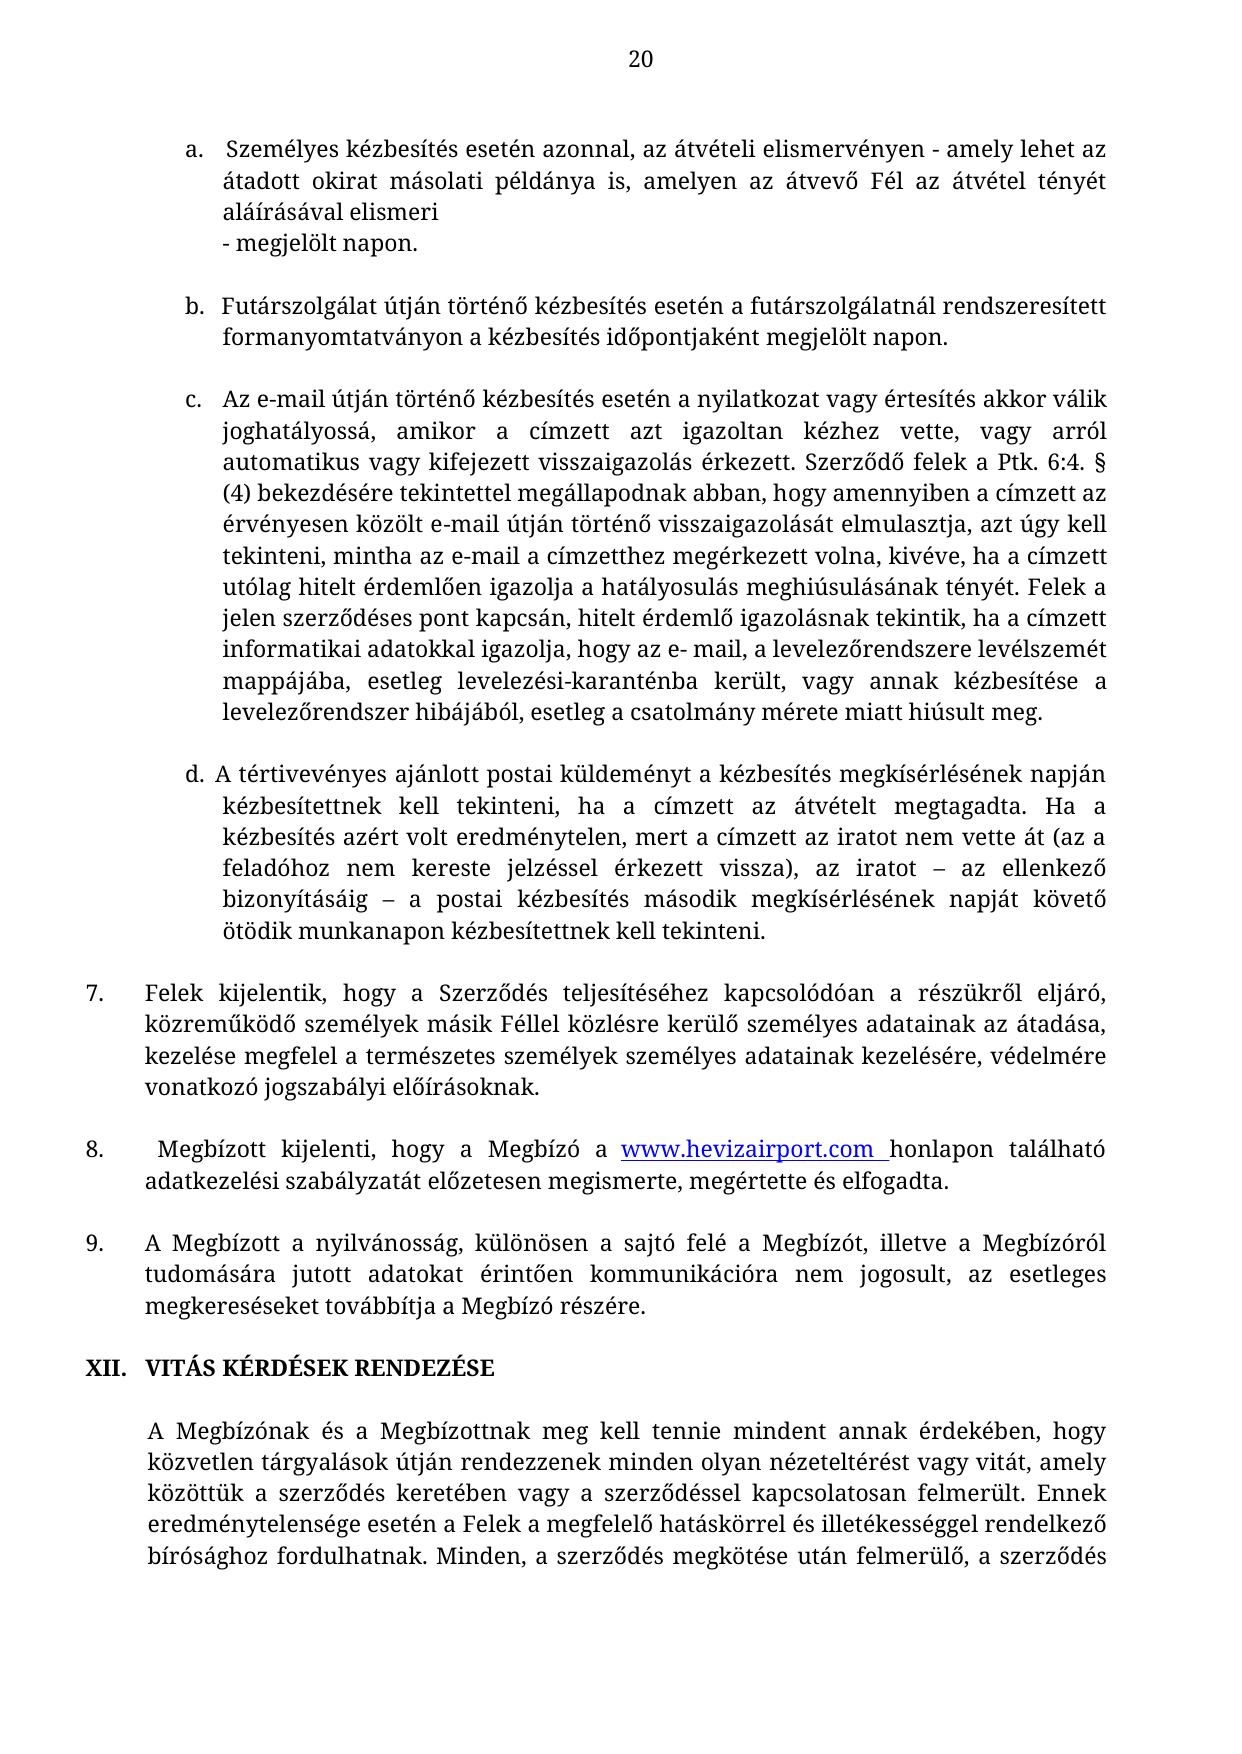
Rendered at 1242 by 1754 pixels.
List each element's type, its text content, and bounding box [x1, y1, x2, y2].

text 7. Felek kijelentik, hogy a Szerződés teljesítéséhez kapcsolódóan a részükről eljáró, közreműködő személyek másik Féllel közlésre kerülő személyes adatainak az átadása, kezelése megfelel a természetes személyek személyes adatainak kezelésére, védelmére vonatkozó jogszabályi előírásoknak. [85, 977, 1106, 1102]
text 8. Megbízott kijelenti, hogy a Megbízó a www.hevizairport.com honlapon található adatkezelési szabályzatát előzetesen megismerte, megértette és elfogadta. [85, 1133, 1106, 1196]
text 9. A Megbízott a nyilvánosság, különösen a sajtó felé a Megbízót, illetve a Megbízóról tudomására jutott adatokat érintően kommunikációra nem jogosult, az esetleges megkereséseket továbbítja a Megbízó részére. [85, 1227, 1106, 1321]
text a. Személyes kézbesítés esetén azonnal, az átvételi elismervényen - amely lehet az átadott okirat másolati példánya is, amelyen az átvevő Fél az átvétel tényét aláírásával elismeri [185, 133, 1107, 227]
text XII. VITÁS KÉRDÉSEK RENDEZÉSE [85, 1352, 603, 1383]
text d. A tértivevényes ajánlott postai küldeményt a kézbesítés megkísérlésének napján kézbesítettnek kell tekinteni, ha a címzett az átvételt megtagadta. Ha a kézbesítés azért volt eredménytelen, mert a címzett az iratot nem vette át (az a feladóhoz nem kereste jelzéssel érkezett vissza), az iratot – az ellenkező bizonyításáig – a postai kézbesítés második megkísérlésének napját követő ötödik munkanapon kézbesítettnek kell tekinteni. [185, 758, 1107, 946]
text - megjelölt napon. [222, 227, 1198, 258]
text b. Futárszolgálat útján történő kézbesítés esetén a futárszolgálatnál rendszeresített formanyomtatványon a kézbesítés időpontjaként megjelölt napon. [185, 289, 1106, 352]
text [147, 1414, 1107, 1571]
text c. Az e-mail útján történő kézbesítés esetén a nyilatkozat vagy értesítés akkor válik joghatályossá, amikor a címzett azt igazoltan kézhez vette, vagy arról automatikus vagy kifejezett visszaigazolás érkezett. Szerződő felek a Ptk. 6:4. § (4) bekezdésére tekintettel megállapodnak abban, hogy amennyiben a címzett az érvényesen közölt e-mail útján történő visszaigazolását elmulasztja, azt úgy kell tekinteni, mintha az e-mail a címzetthez megérkezett volna, kivéve, ha a címzett utólag hitelt érdemlően igazolja a hatályosulás meghiúsulásának tényét. Felek a jelen szerződéses pont kapcsán, hitelt érdemlő igazolásnak tekintik, ha a címzett informatikai adatokkal igazolja, hogy az e- mail, a levelezőrendszere levélszemét mappájába, esetleg levelezési-karanténba került, vagy annak kézbesítése a levelezőrendszer hibájából, esetleg a csatolmány mérete miatt hiúsult meg. [185, 383, 1107, 727]
